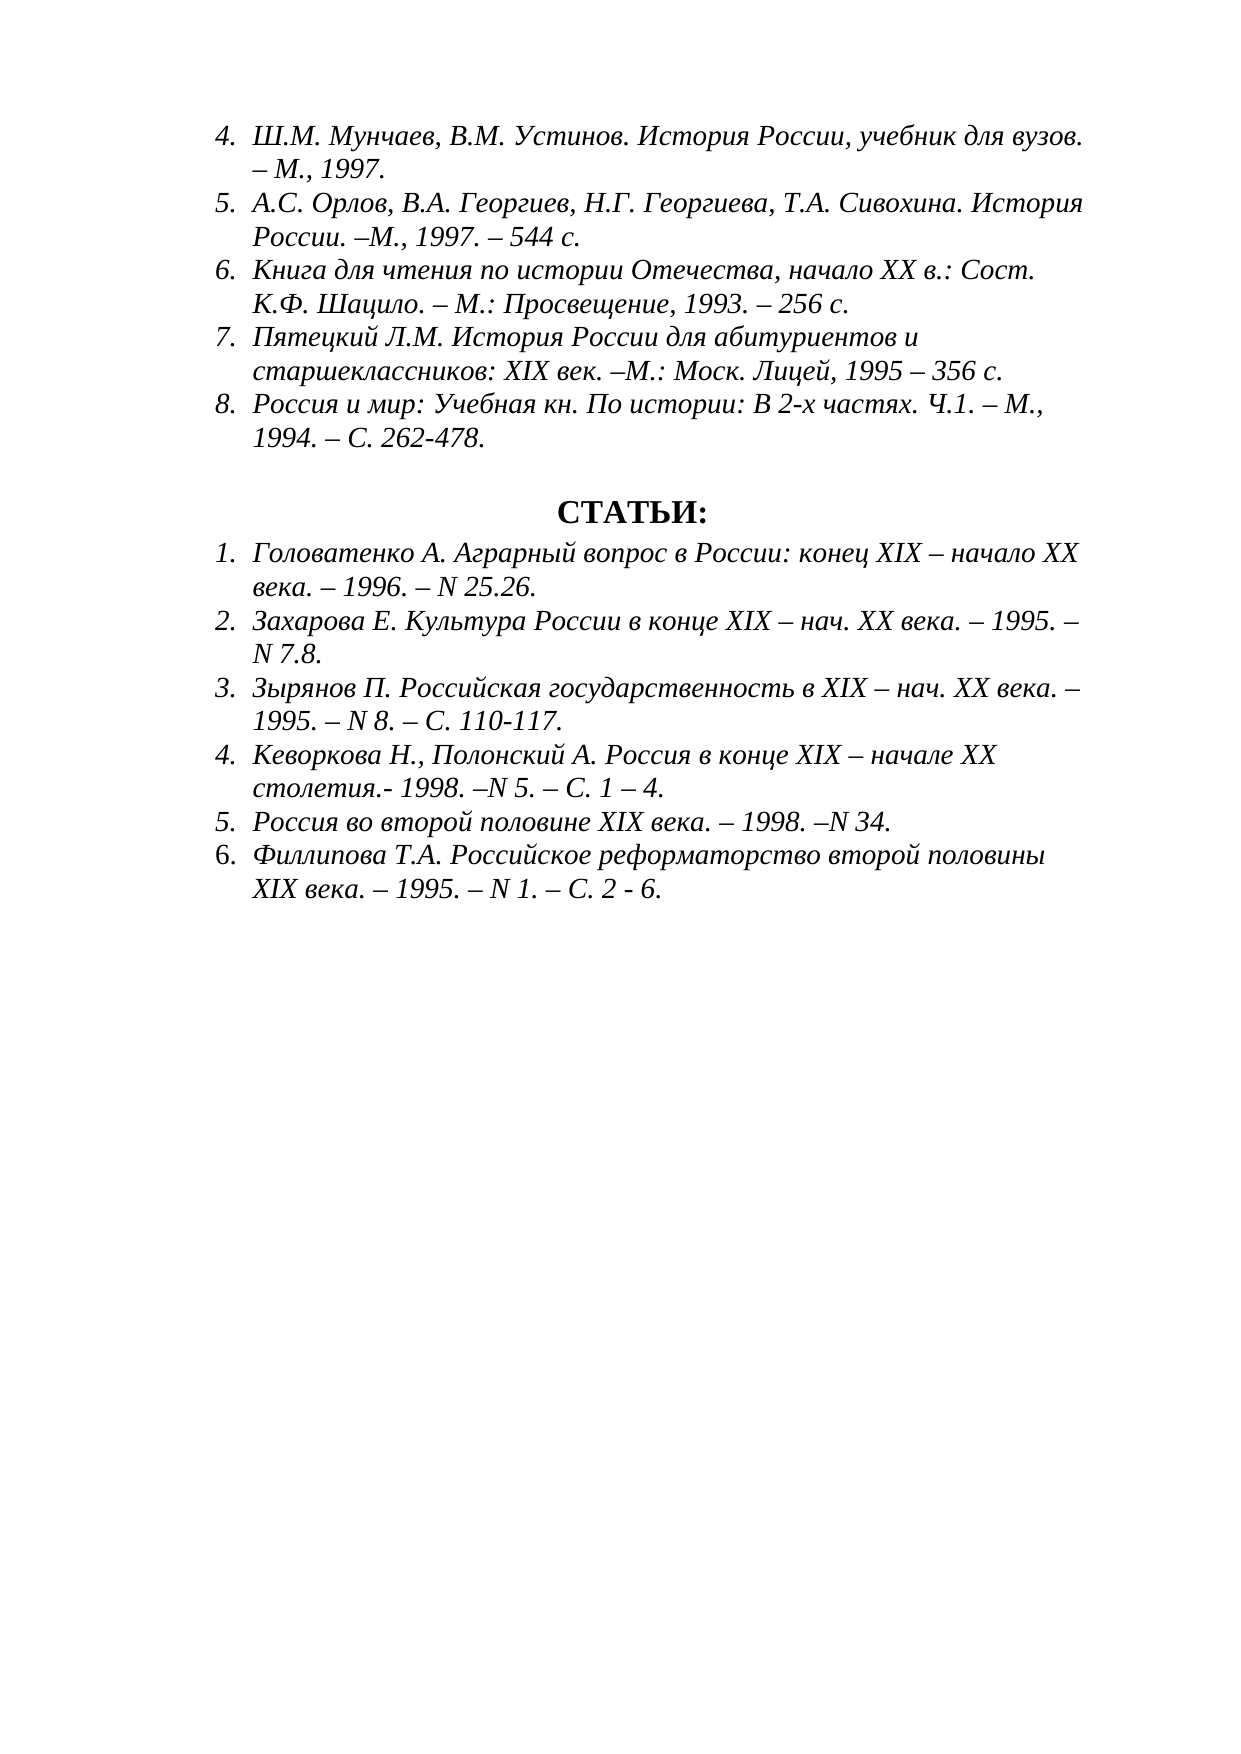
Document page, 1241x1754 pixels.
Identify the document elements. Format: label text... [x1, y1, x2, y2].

text СТАТЬИ: [177, 492, 1087, 531]
list Филлипова Т.А. Российское реформаторство второй половины ХIХ века. – 1995. – N 1. – С. 2 - 6. [215, 837, 1087, 904]
list Головатенко А. Аграрный вопрос в России: конец ХIХ – начало ХХ века. – 1996. – N 25.26. [215, 536, 1087, 603]
list А.С. Орлов, В.А. Георгиев, Н.Г. Георгиева, Т.А. Сивохина. История России. –М., 1997. – 544 с. [215, 185, 1087, 252]
list Зырянов П. Российская государственность в ХIХ – нач. ХХ века. –1995. – N 8. – С. 110-117. [215, 670, 1087, 737]
list Россия во второй половине ХIХ века. – 1998. –N 34. [215, 804, 1087, 837]
list Пятецкий Л.М. История России для абитуриентов и старшеклассников: ХIХ век. –М.: Моск. Лицей, 1995 – 356 с. [215, 319, 1087, 386]
list Кеворкова Н., Полонский А. Россия в конце ХIХ – начале ХХ столетия.- 1998. –N 5. – С. 1 – 4. [215, 737, 1087, 804]
list Книга для чтения по истории Отечества, начало ХХ в.: Сост. К.Ф. Шацило. – М.: Просвещение, 1993. – 256 с. [215, 252, 1087, 319]
list Ш.М. Мунчаев, В.М. Устинов. История России, учебник для вузов. – М., 1997. [215, 118, 1087, 185]
list Захарова Е. Культура России в конце ХIХ – нач. ХХ века. – 1995. –N 7.8. [215, 603, 1087, 670]
list Россия и мир: Учебная кн. По истории: В 2-х частях. Ч.1. – М., 1994. – С. 262-478. [215, 386, 1087, 453]
